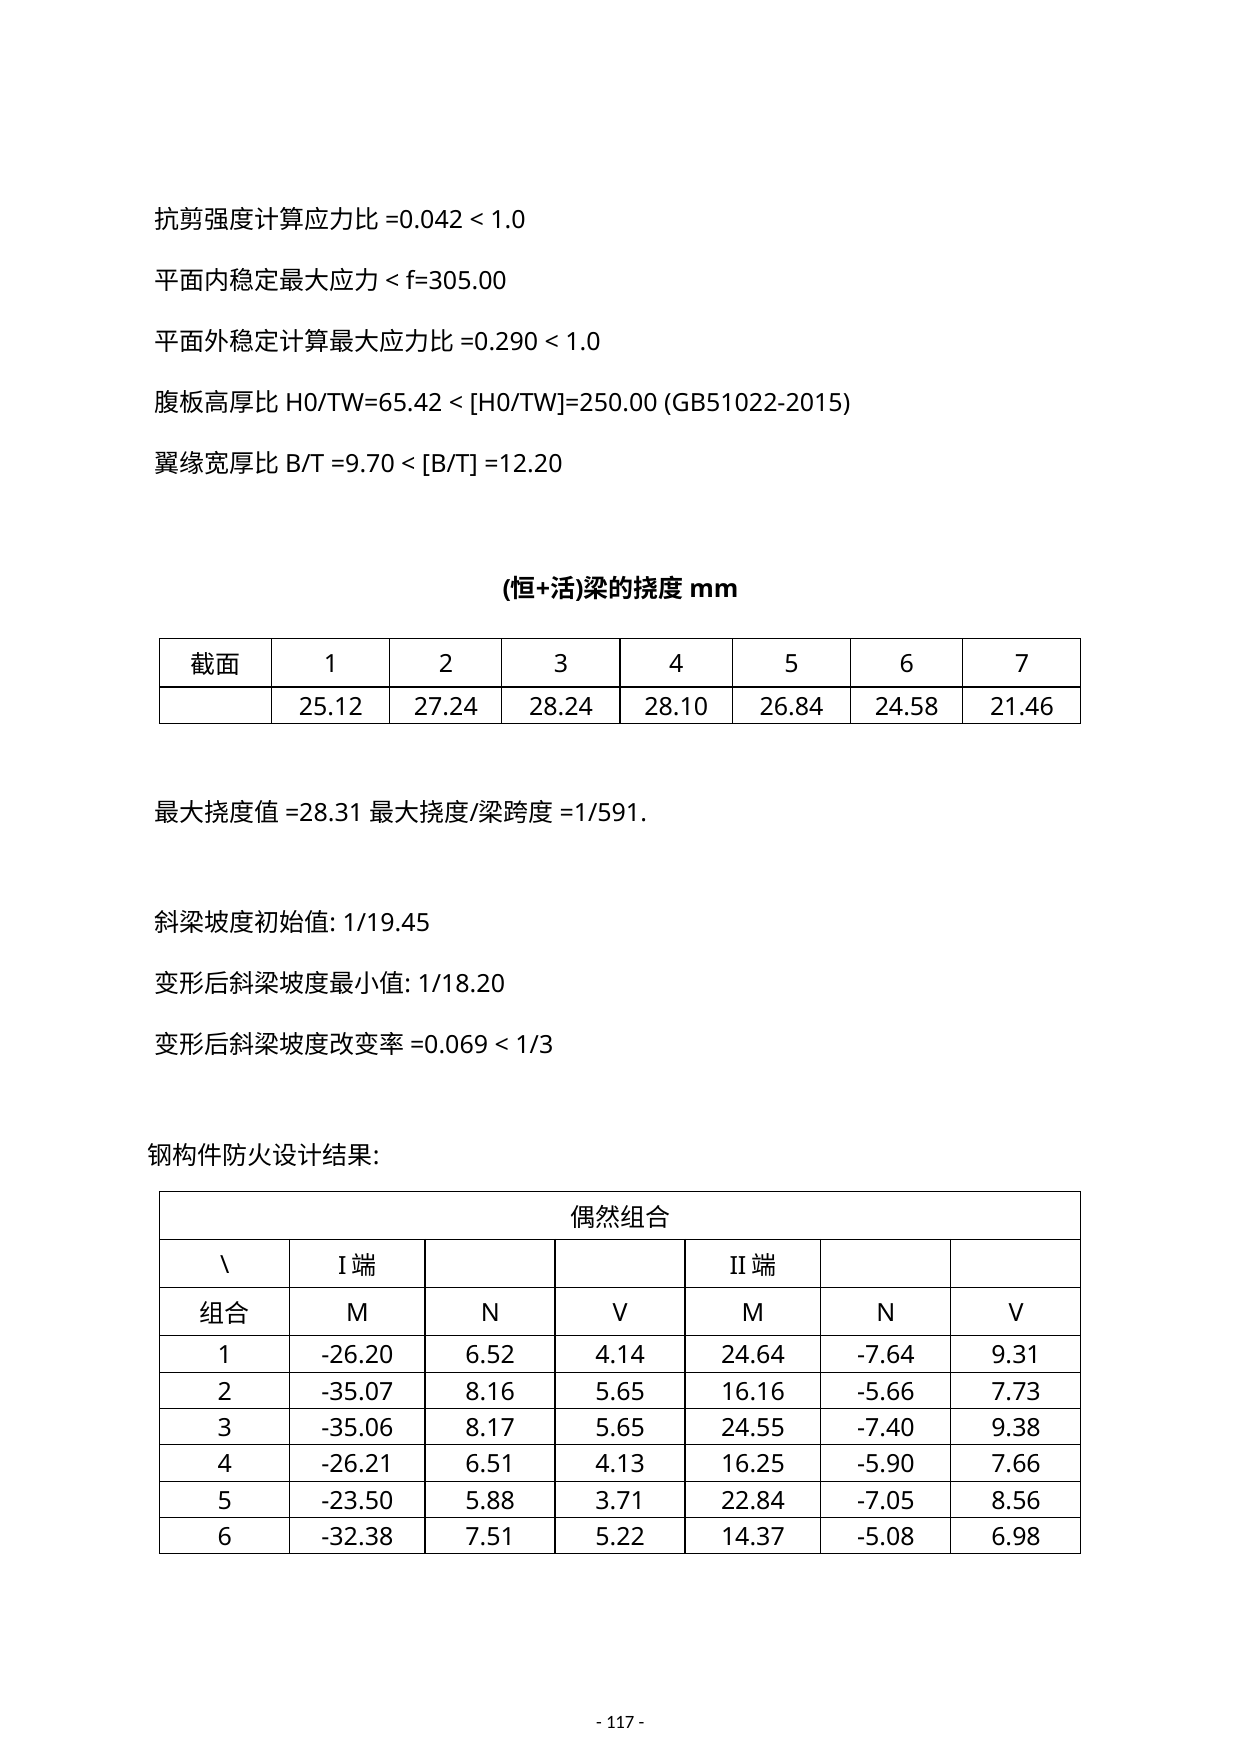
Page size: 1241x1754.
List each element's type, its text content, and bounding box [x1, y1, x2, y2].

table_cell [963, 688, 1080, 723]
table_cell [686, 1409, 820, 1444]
text 斜梁坡度初始值: 1/19.45 [148, 897, 1093, 944]
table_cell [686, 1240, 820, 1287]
text 变形后斜梁坡度改变率 =0.069 < 1/3 [148, 1019, 1093, 1067]
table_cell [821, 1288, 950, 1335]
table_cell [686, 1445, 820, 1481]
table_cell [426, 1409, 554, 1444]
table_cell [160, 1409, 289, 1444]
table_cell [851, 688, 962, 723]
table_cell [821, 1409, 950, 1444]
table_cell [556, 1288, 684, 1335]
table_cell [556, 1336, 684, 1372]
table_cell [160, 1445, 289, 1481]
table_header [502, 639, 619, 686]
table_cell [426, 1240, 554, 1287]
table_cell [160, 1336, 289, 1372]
text 腹板高厚比 H0/TW=65.42 < [H0/TW]=250.00 (GB51022-2015) [148, 377, 1093, 424]
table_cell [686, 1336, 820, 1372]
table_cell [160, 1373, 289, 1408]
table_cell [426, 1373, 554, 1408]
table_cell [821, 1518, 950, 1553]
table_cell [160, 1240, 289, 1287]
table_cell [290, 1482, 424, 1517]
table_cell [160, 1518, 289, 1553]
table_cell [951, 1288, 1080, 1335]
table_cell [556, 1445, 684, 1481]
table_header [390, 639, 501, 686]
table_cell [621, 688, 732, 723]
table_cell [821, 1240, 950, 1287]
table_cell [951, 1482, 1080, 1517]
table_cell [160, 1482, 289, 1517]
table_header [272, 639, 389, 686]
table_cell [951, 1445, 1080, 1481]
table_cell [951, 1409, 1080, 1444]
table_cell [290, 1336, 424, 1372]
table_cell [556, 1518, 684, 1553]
text 变形后斜梁坡度最小值: 1/18.20 [148, 958, 1093, 1006]
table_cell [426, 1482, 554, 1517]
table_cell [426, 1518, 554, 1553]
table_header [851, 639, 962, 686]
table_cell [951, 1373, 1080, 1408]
text (恒+活)梁的挠度 mm [148, 563, 1093, 610]
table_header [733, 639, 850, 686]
text 钢构件防火设计结果: [148, 1130, 1093, 1177]
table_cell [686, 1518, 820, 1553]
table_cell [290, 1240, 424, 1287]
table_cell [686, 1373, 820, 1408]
text 平面内稳定最大应力 < f=305.00 [148, 255, 1093, 302]
text 翼缘宽厚比 B/T =9.70 < [B/T] =12.20 [148, 438, 1093, 486]
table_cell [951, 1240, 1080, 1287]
text 抗剪强度计算应力比 =0.042 < 1.0 [148, 194, 1093, 241]
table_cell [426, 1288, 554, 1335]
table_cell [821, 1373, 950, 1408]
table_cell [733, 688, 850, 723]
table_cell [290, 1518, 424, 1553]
text 最大挠度值 =28.31 最大挠度/梁跨度 =1/591. [148, 787, 1093, 834]
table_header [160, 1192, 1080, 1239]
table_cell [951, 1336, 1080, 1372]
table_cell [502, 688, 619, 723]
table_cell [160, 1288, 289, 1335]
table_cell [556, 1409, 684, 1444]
text 平面外稳定计算最大应力比 =0.290 < 1.0 [148, 316, 1093, 363]
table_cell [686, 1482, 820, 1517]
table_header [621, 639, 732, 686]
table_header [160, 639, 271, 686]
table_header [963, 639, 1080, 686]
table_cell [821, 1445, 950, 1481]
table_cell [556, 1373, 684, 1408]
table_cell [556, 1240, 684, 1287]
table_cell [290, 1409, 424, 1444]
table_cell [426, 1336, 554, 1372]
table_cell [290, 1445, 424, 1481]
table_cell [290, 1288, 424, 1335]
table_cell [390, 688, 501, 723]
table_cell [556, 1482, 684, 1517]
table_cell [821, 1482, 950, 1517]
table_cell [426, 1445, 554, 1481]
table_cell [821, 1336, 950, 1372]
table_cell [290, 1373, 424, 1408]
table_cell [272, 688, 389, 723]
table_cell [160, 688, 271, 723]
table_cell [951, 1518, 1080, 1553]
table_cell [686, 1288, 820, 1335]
